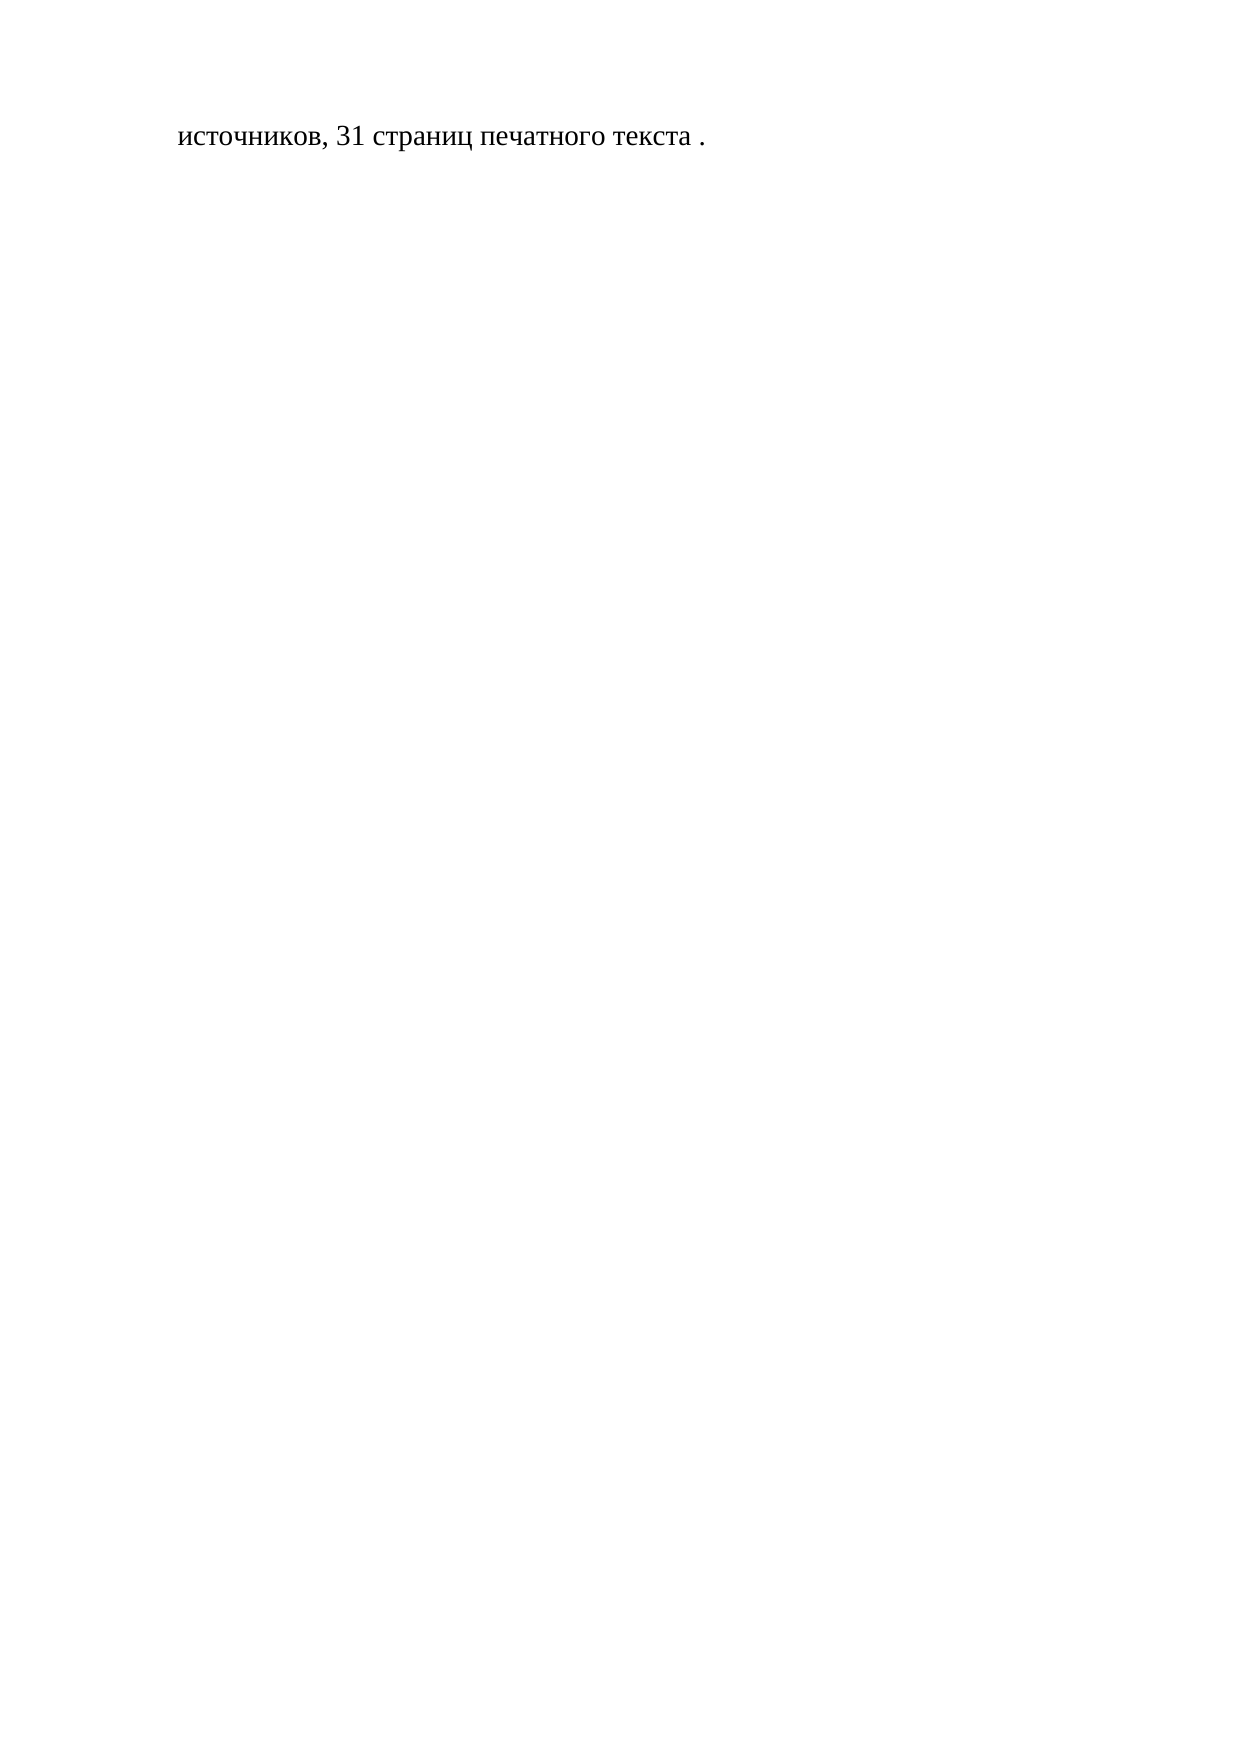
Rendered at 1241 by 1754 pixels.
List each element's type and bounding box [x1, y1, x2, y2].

text [177, 118, 1152, 152]
